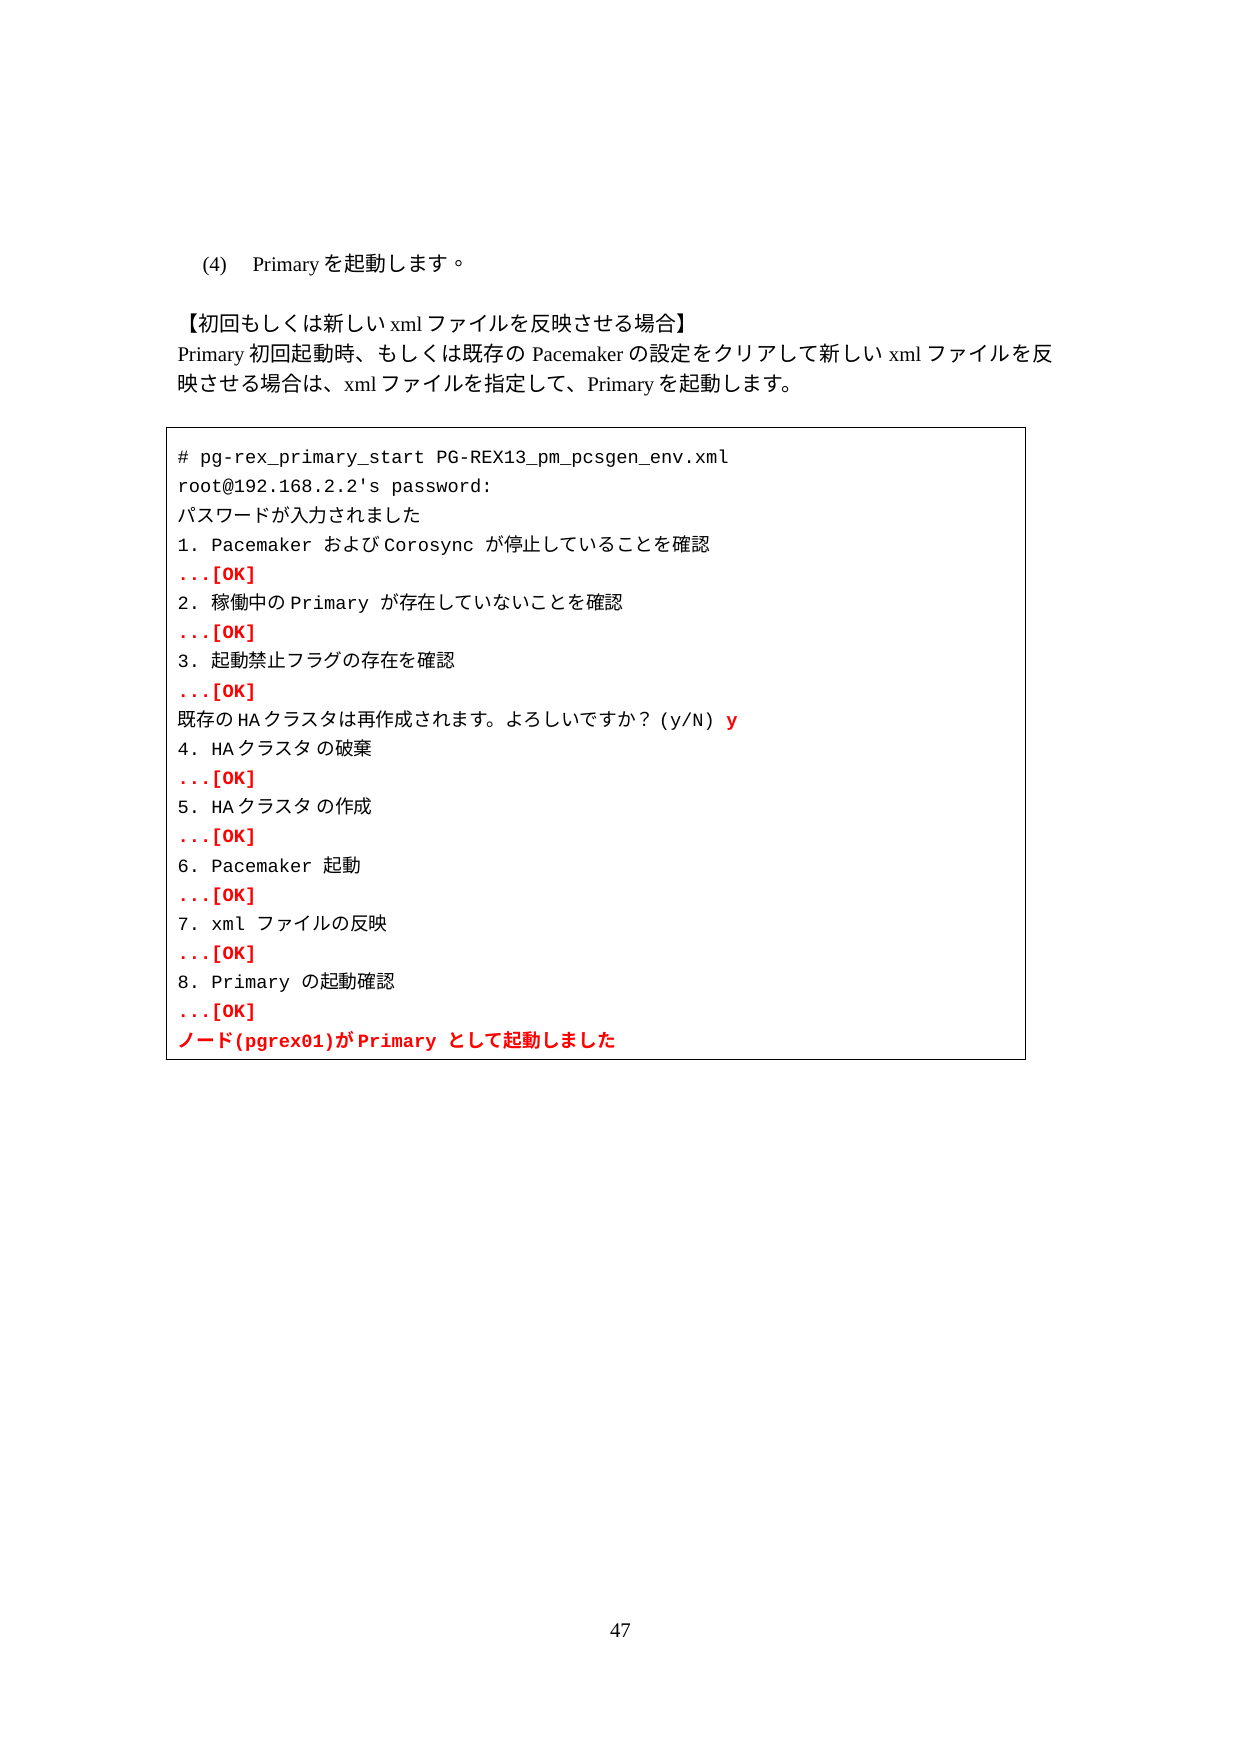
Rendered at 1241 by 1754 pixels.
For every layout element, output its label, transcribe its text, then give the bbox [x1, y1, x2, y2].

list Primaryを起動します。 [202, 248, 1054, 278]
text Primary初回起動時、もしくは既存のPacemakerの設定をクリアして新しいxmlファイルを反映させる場合は、xmlファイルを指定して、Primaryを起動します。 [177, 337, 1054, 397]
text 【初回もしくは新しいxmlファイルを反映させる場合】 [177, 307, 1054, 337]
table_header # pg-rex_primary_start PG-REX13_pm_pcsgen_env.xml root@192.168.2.2's password: パスワードが入力されました 1. Pacemaker および Corosync が停止していることを確認 ...[OK] 2. 稼働中の Primary が存在していないことを確認 ...[OK] 3. 起動禁止フラグの存在を確認 ...[OK] 既存のHAクラスタは再作成されます。よろしいですか？ (y/N) y 4. HAクラスタ の破棄 ...[OK] 5. HAクラスタ の作成 ...[OK] 6. Pacemaker 起動 ...[OK] 7. xml ファイルの反映 ...[OK] 8. Primary の起動確認 ...[OK] ノード(pgrex01)が Primary として起動しました [167, 428, 1025, 1058]
